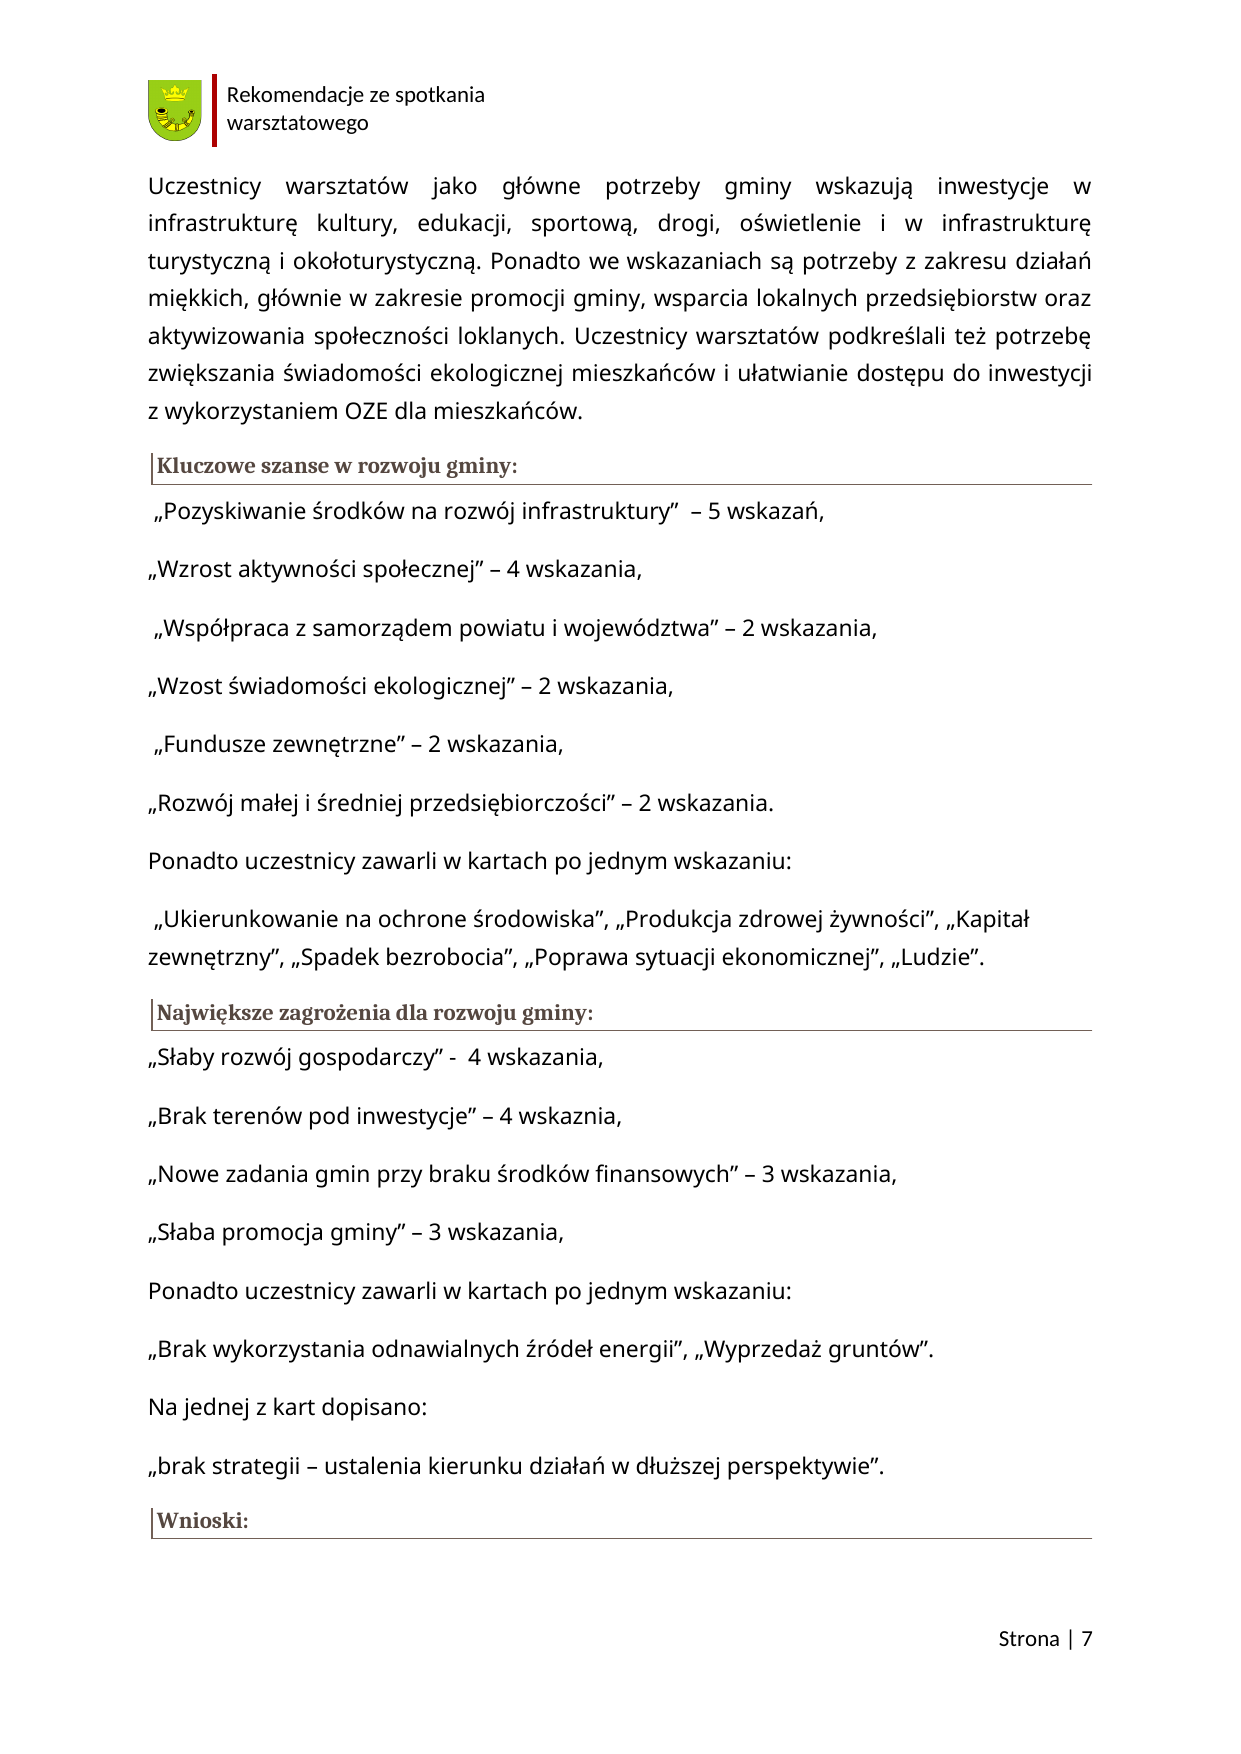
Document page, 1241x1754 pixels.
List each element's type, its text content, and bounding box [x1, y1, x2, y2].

text „Słaby rozwój gospodarczy” - 4 wskazania, [148, 1041, 1092, 1072]
text „Wzrost aktywności społecznej” – 4 wskazania, [148, 553, 1092, 585]
text „brak strategii – ustalenia kierunku działań w dłuższej perspektywie”. [148, 1449, 1092, 1481]
text Ponadto uczestnicy zawarli w kartach po jednym wskazaniu: [148, 1274, 1092, 1306]
text „Rozwój małej i średniej przedsiębiorczości” – 2 wskazania. [148, 787, 1092, 818]
text „Fundusze zewnętrzne” – 2 wskazania, [148, 728, 1092, 760]
text „Wzost świadomości ekologicznej” – 2 wskazania, [148, 670, 1092, 701]
picture [147, 80, 202, 141]
text „Nowe zadania gmin przy braku środków finansowych” – 3 wskazania, [148, 1158, 1092, 1189]
subtitle Wnioski: [153, 1508, 1092, 1538]
text Na jednej z kart dopisano: [148, 1391, 1092, 1422]
text Uczestnicy warsztatów jako główne potrzeby gminy wskazują inwestycje w infrastrukturę kultury, edukacji, sportową, drogi, oświetlenie i w infrastrukturę turystyczną i okołoturystyczną. Ponadto we wskazaniach są potrzeby z zakresu działań miękkich, głównie w zakresie promocji gminy, wsparcia lokalnych przedsiębiorstw oraz aktywizowania społeczności loklanych. Uczestnicy warsztatów podkreślali też potrzebę zwiększania świadomości ekologicznej mieszkańców i ułatwianie dostępu do inwestycji z wykorzystaniem OZE dla mieszkańców. [148, 170, 1092, 426]
text „Ukierunkowanie na ochrone środowiska”, „Produkcja zdrowej żywności”, „Kapitał zewnętrzny”, „Spadek bezrobocia”, „Poprawa sytuacji ekonomicznej”, „Ludzie”. [148, 903, 1092, 972]
text „Brak terenów pod inwestycje” – 4 wskaznia, [148, 1099, 1092, 1131]
text „Pozyskiwanie środków na rozwój infrastruktury” – 5 wskazań, [148, 495, 1092, 526]
text Ponadto uczestnicy zawarli w kartach po jednym wskazaniu: [148, 845, 1092, 876]
text „Współpraca z samorządem powiatu i województwa” – 2 wskazania, [148, 612, 1092, 643]
subtitle Największe zagrożenia dla rozwoju gminy: [153, 999, 1092, 1030]
text „Słaba promocja gminy” – 3 wskazania, [148, 1216, 1092, 1247]
subtitle Kluczowe szanse w rozwoju gminy: [153, 453, 1092, 484]
text „Brak wykorzystania odnawialnych źródeł energii”, „Wyprzedaż gruntów”. [148, 1333, 1092, 1364]
